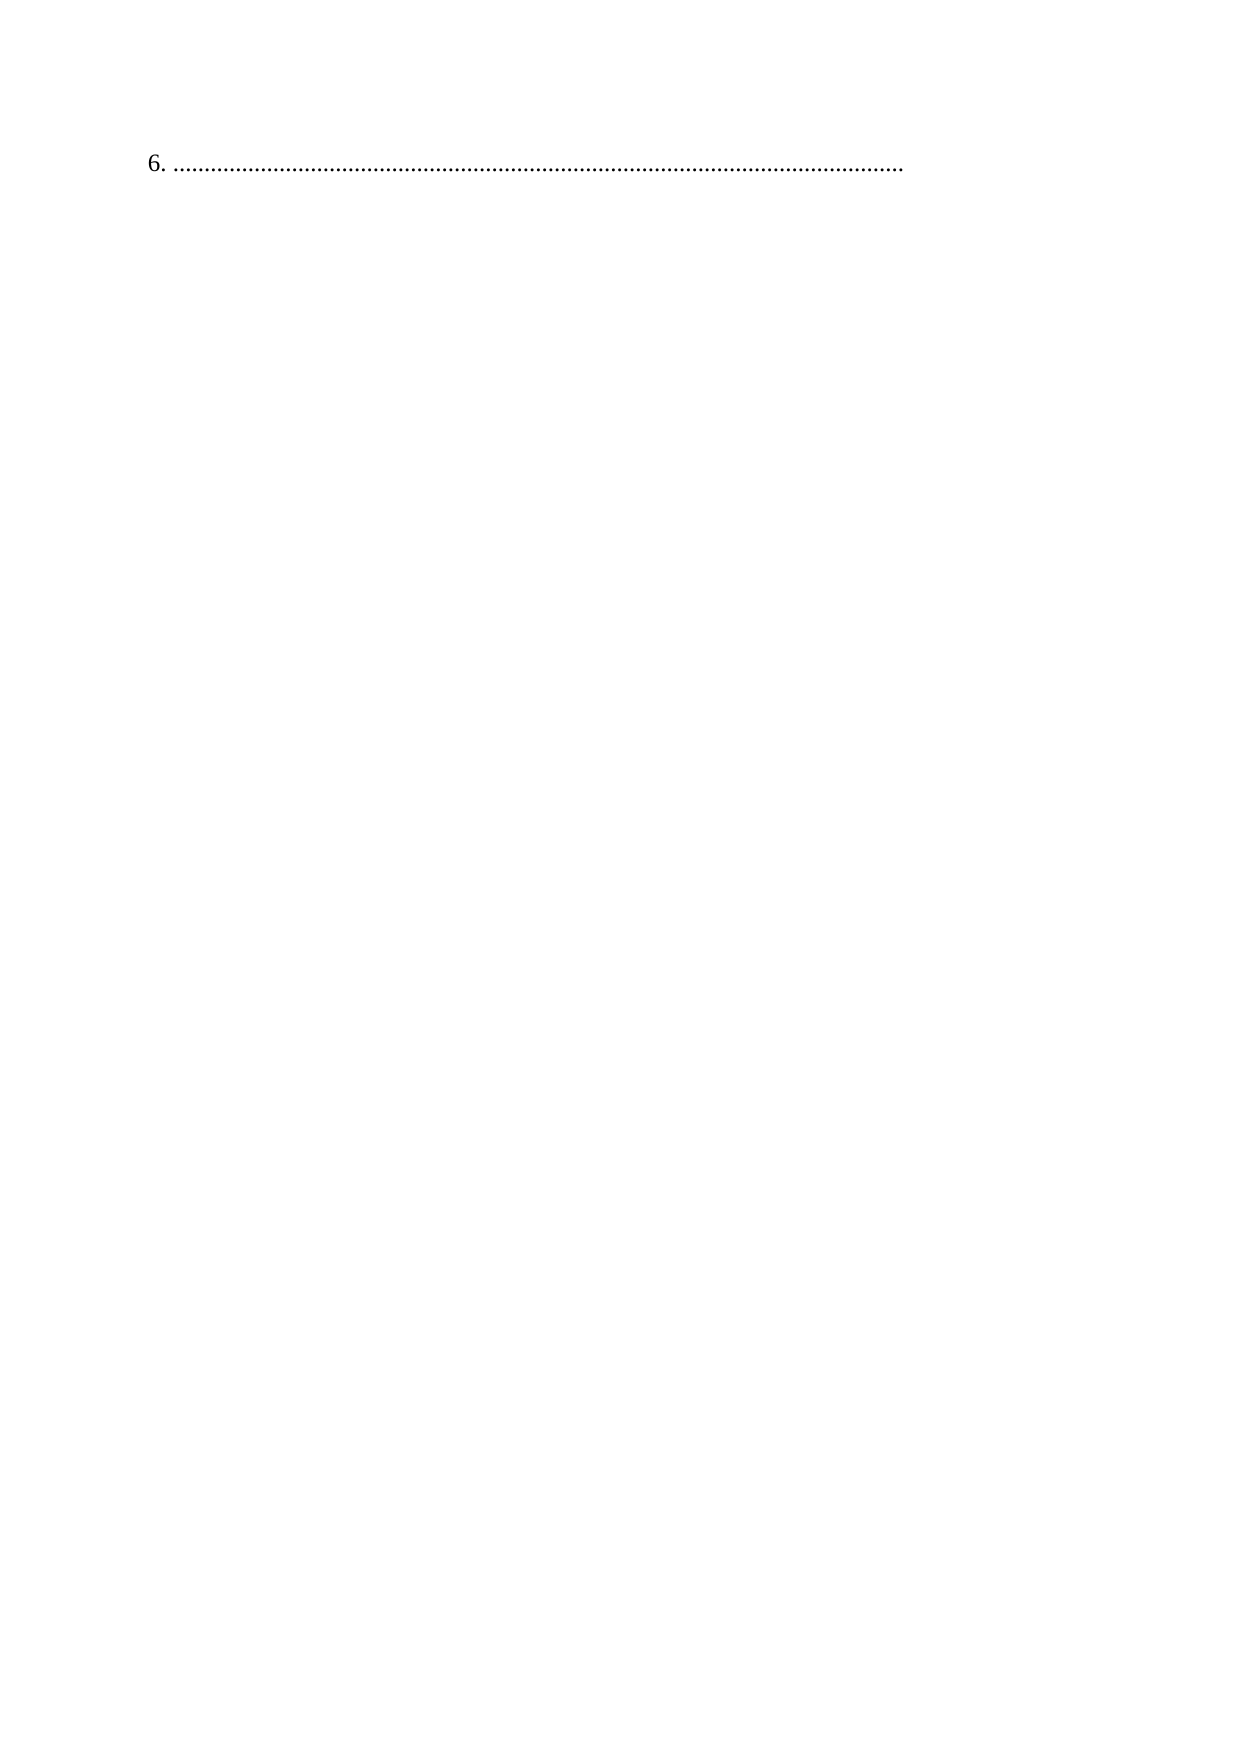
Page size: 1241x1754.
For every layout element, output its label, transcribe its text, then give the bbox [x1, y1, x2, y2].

text 6. ..................................................................................................................... [148, 148, 1093, 176]
